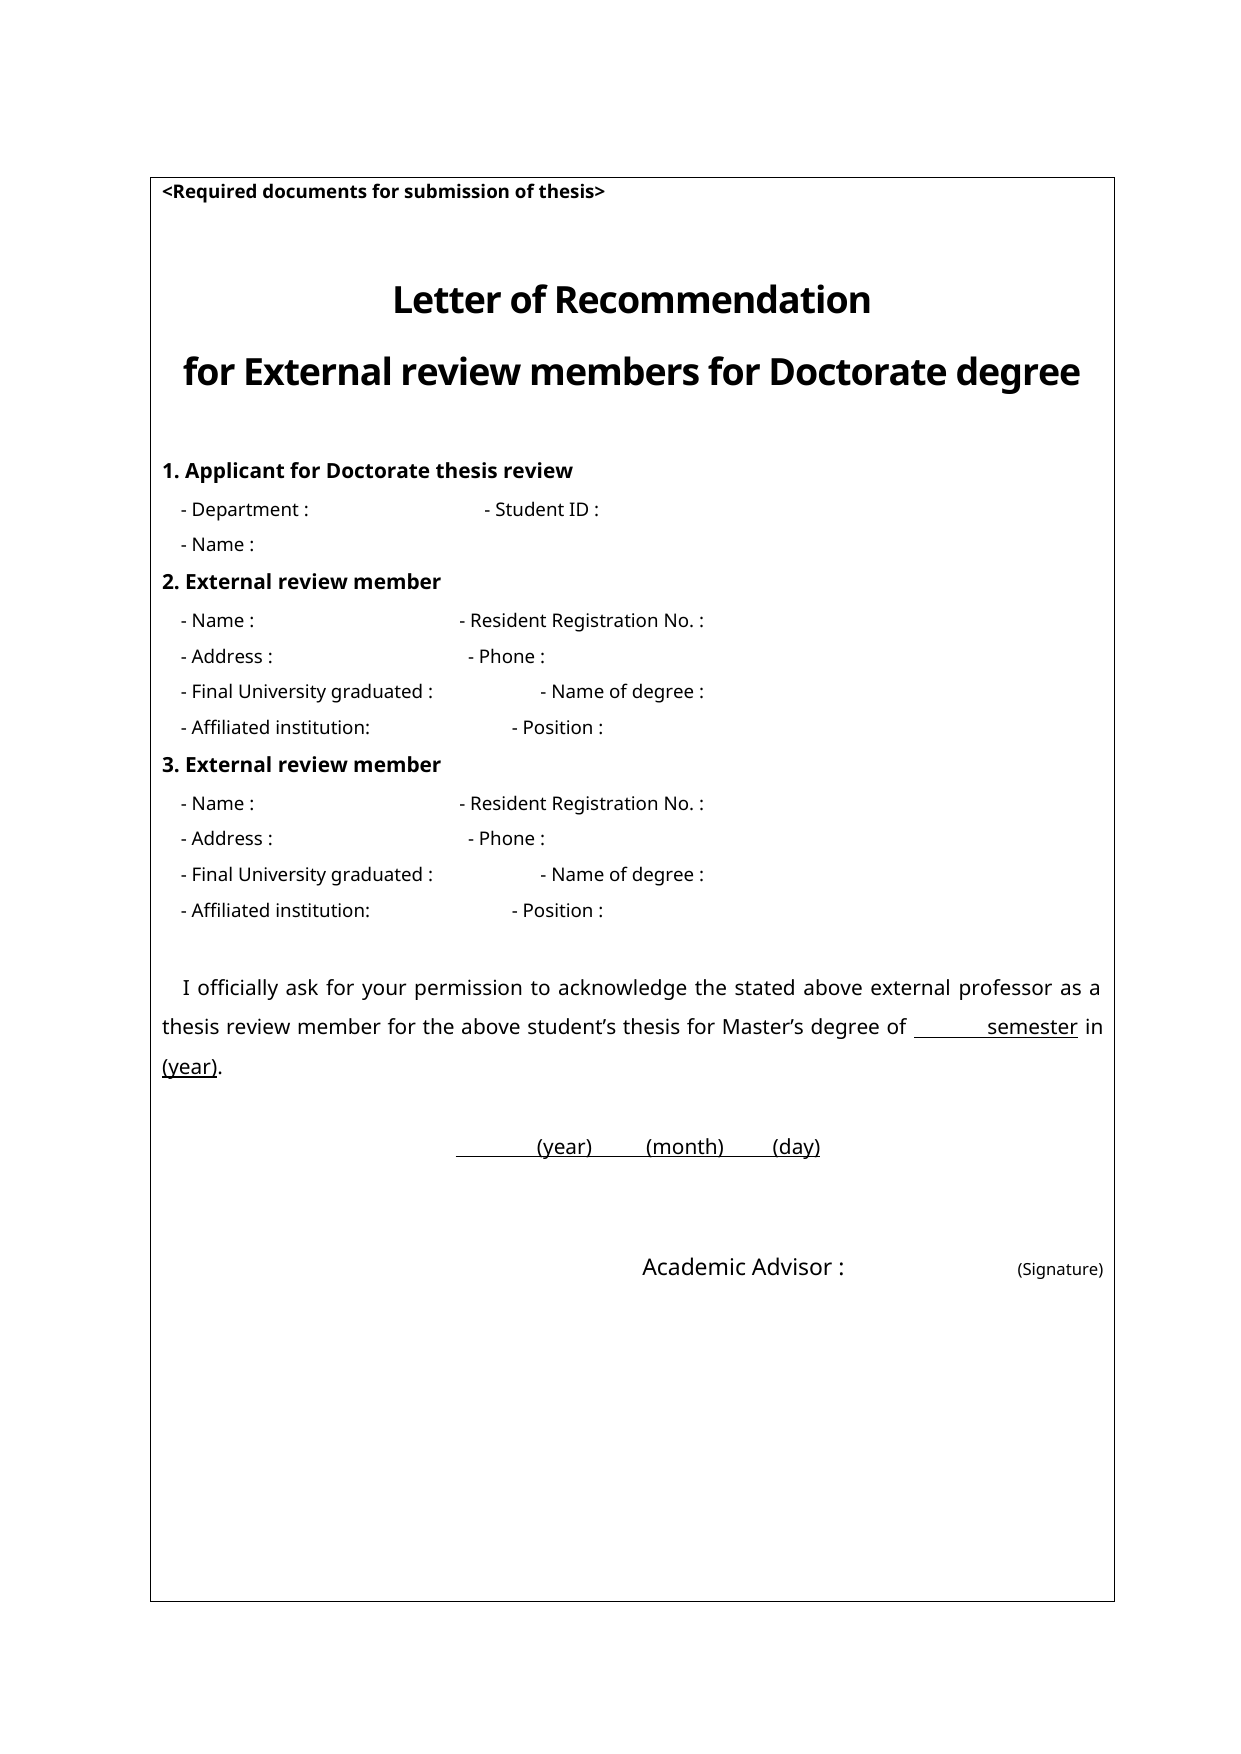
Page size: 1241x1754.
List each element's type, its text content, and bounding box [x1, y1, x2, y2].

table_header <Required documents for submission of thesis> Letter of Recommendation for External review members for Doctorate degree 1. Applicant for Doctorate thesis review - Department : - Student ID : - Name : 2. External review member - Name : - Resident Registration No. : - Address : - Phone : - Final University graduated : - Name of degree : - Affiliated institution: - Position : 3. External review member - Name : - Resident Registration No. : - Address : - Phone : - Final University graduated : - Name of degree : - Affiliated institution: - Position : I officially ask for your permission to acknowledge the stated above external professor as a thesis review member for the above student’s thesis for Master’s degree of semester in (year). (year) (month) (day) Academic Advisor : (Signature) [151, 178, 1114, 1601]
